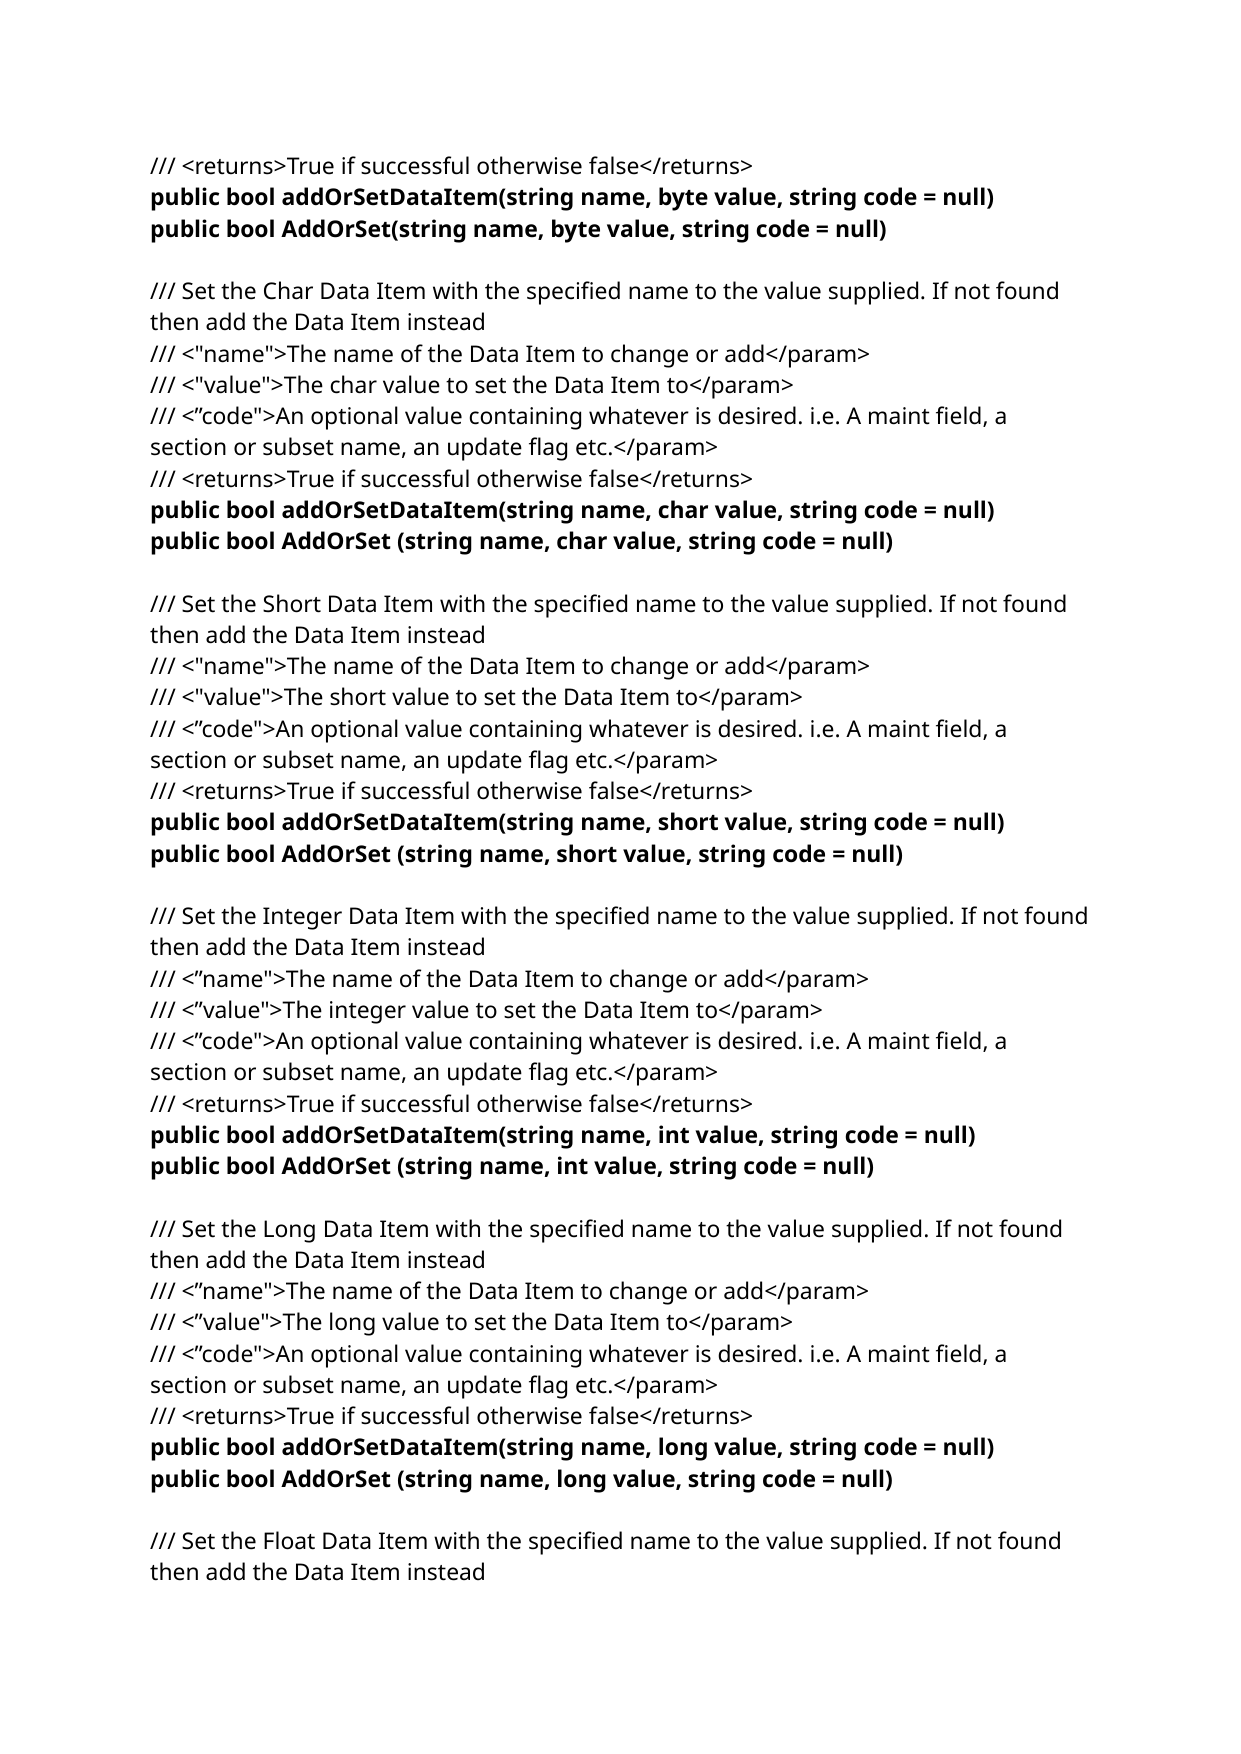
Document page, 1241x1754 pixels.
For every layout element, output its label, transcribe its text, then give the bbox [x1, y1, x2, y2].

text public bool addOrSetDataItem(string name, long value, string code = null) [150, 1431, 1090, 1462]
text public bool AddOrSet (string name, long value, string code = null) [150, 1462, 1090, 1494]
text public bool AddOrSet(string name, byte value, string code = null) [150, 212, 1090, 244]
text /// <"value">The short value to set the Data Item to</param> [150, 681, 1090, 712]
text /// Set the Short Data Item with the specified name to the value supplied. If not found then add the Data Item instead [150, 587, 1090, 650]
text public bool addOrSetDataItem(string name, char value, string code = null) [150, 494, 1090, 525]
text /// <”code">An optional value containing whatever is desired. i.e. A maint field, a section or subset name, an update flag etc.</param> [150, 400, 1090, 462]
text /// Set the Long Data Item with the specified name to the value supplied. If not found then add the Data Item instead [150, 1212, 1090, 1275]
text public bool addOrSetDataItem(string name, short value, string code = null) [150, 806, 1090, 837]
text public bool AddOrSet (string name, char value, string code = null) [150, 525, 1090, 556]
text public bool addOrSetDataItem(string name, byte value, string code = null) [150, 181, 1090, 212]
text /// Set the Float Data Item with the specified name to the value supplied. If not found then add the Data Item instead [150, 1525, 1090, 1587]
text /// <returns>True if successful otherwise false</returns> [150, 1400, 1090, 1431]
text /// <returns>True if successful otherwise false</returns> [150, 462, 1090, 494]
text /// <"value">The char value to set the Data Item to</param> [150, 369, 1090, 400]
text /// <"name">The name of the Data Item to change or add</param> [150, 650, 1090, 681]
text /// <”name">The name of the Data Item to change or add</param> [150, 962, 1090, 994]
text public bool AddOrSet (string name, short value, string code = null) [150, 837, 1090, 869]
text /// <”value">The integer value to set the Data Item to</param> [150, 994, 1090, 1025]
text /// <returns>True if successful otherwise false</returns> [150, 150, 1090, 181]
text /// <”code">An optional value containing whatever is desired. i.e. A maint field, a section or subset name, an update flag etc.</param> [150, 712, 1090, 775]
text /// <returns>True if successful otherwise false</returns> [150, 1087, 1090, 1119]
text /// <returns>True if successful otherwise false</returns> [150, 775, 1090, 806]
text public bool addOrSetDataItem(string name, int value, string code = null) [150, 1119, 1090, 1150]
text /// <”code">An optional value containing whatever is desired. i.e. A maint field, a section or subset name, an update flag etc.</param> [150, 1337, 1090, 1400]
text /// <”code">An optional value containing whatever is desired. i.e. A maint field, a section or subset name, an update flag etc.</param> [150, 1025, 1090, 1087]
text /// <"name">The name of the Data Item to change or add</param> [150, 337, 1090, 369]
text /// <”name">The name of the Data Item to change or add</param> [150, 1275, 1090, 1306]
text /// <”value">The long value to set the Data Item to</param> [150, 1306, 1090, 1337]
text /// Set the Char Data Item with the specified name to the value supplied. If not found then add the Data Item instead [150, 275, 1090, 337]
text public bool AddOrSet (string name, int value, string code = null) [150, 1150, 1090, 1181]
text /// Set the Integer Data Item with the specified name to the value supplied. If not found then add the Data Item instead [150, 900, 1090, 962]
